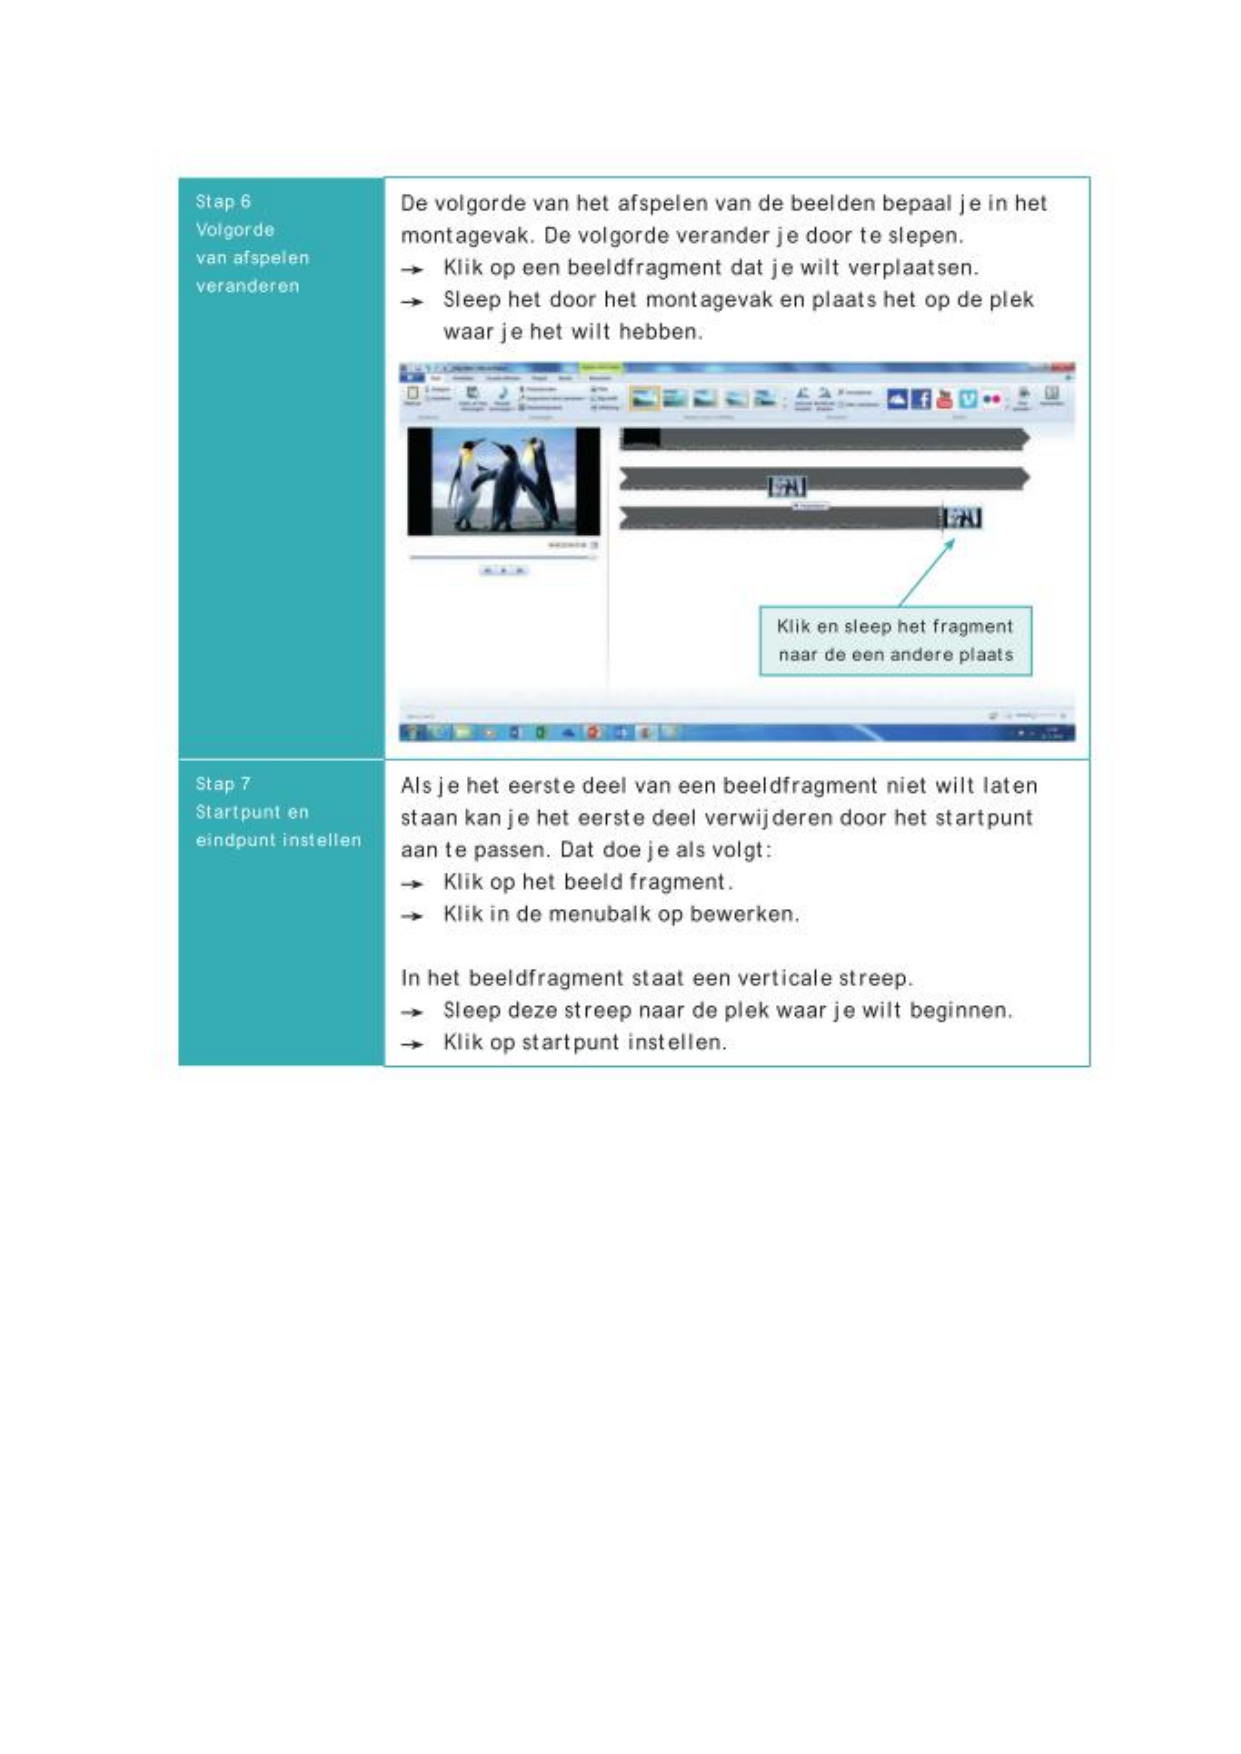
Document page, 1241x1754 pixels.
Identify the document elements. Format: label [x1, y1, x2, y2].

picture [147, 147, 1119, 1106]
